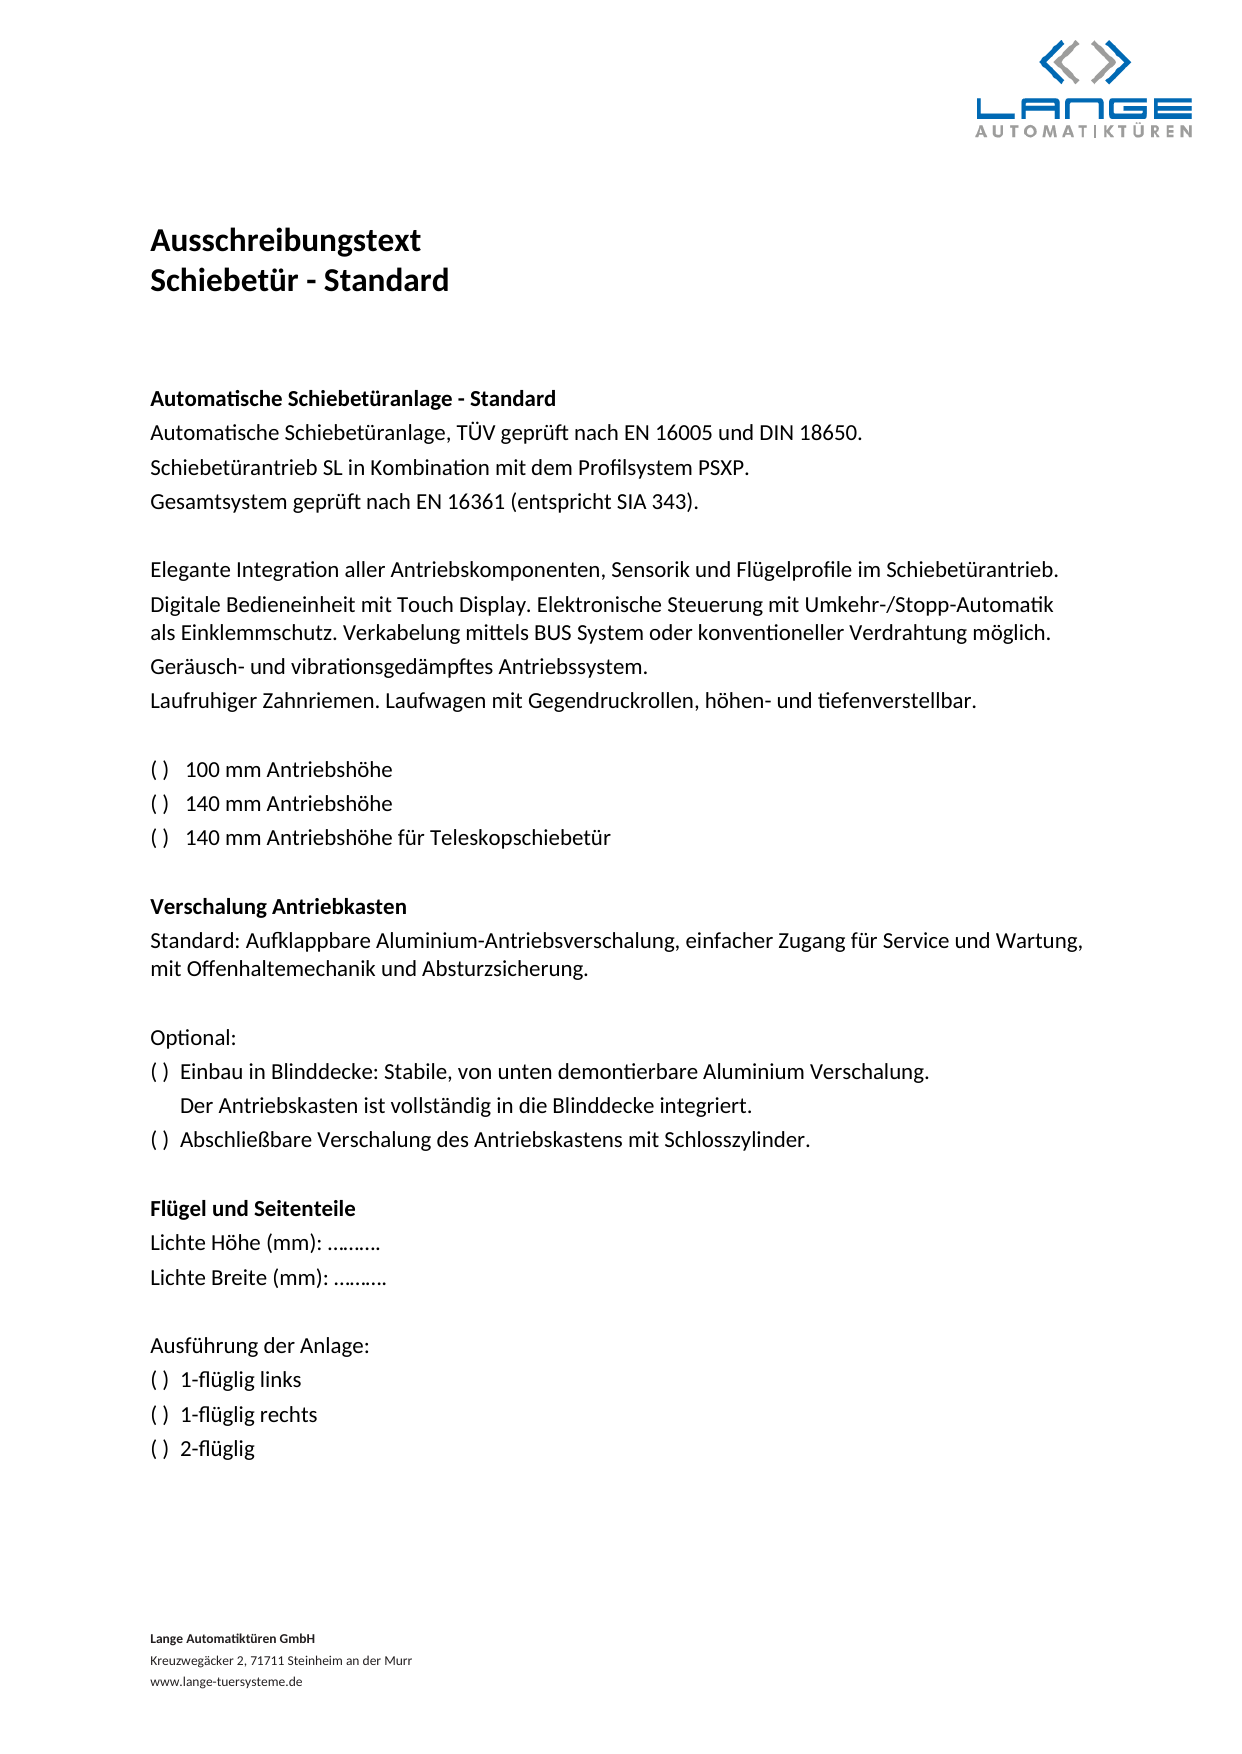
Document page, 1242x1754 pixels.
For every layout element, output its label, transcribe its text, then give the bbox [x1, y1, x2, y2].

text ( ) Einbau in Blinddecke: Stabile, von unten demontierbare Aluminium Verschalung. [150, 1057, 1108, 1085]
text Lichte Höhe (mm): ………. [150, 1228, 1108, 1256]
text Schiebetürantrieb SL in Kombination mit dem Profilsystem PSXP. [150, 453, 1108, 481]
text ( ) 140 mm Antriebshöhe für Teleskopschiebetür [150, 823, 1108, 851]
text Geräusch- und vibrationsgedämpftes Antriebssystem. [150, 652, 1108, 680]
text ( ) Abschließbare Verschalung des Antriebskastens mit Schlosszylinder. [150, 1126, 1108, 1153]
text Automatische Schiebetüranlage - Standard [150, 384, 1108, 412]
text Optional: [150, 1023, 1108, 1051]
text ( ) 2-flüglig [150, 1434, 1108, 1462]
text Gesamtsystem geprüft nach EN 16361 (entspricht SIA 343). [150, 487, 1108, 515]
text Flügel und Seitenteile [150, 1194, 1108, 1222]
picture [927, 12, 1230, 157]
text Standard: Aufklappbare Aluminium-Antriebsverschalung, einfacher Zugang für Service und Wartung, mit Offenhaltemechanik und Absturzsicherung. [150, 926, 1108, 982]
text Ausschreibungstext [150, 218, 1107, 259]
text Verschalung Antriebkasten [150, 892, 1108, 920]
text Der Antriebskasten ist vollständig in die Blinddecke integriert. [150, 1091, 1108, 1119]
text Laufruhiger Zahnriemen. Laufwagen mit Gegendruckrollen, höhen- und tiefenverstellbar. [150, 686, 1108, 714]
text Lichte Breite (mm): ………. [150, 1263, 1108, 1291]
text ( ) 1-flüglig rechts [150, 1400, 1108, 1428]
text Schiebetür - Standard [150, 259, 1107, 300]
text Automatische Schiebetüranlage, TÜV geprüft nach EN 16005 und DIN 18650. [150, 418, 1108, 446]
text Elegante Integration aller Antriebskomponenten, Sensorik und Flügelprofile im Schiebetürantrieb. [150, 555, 1108, 583]
text ( ) 140 mm Antriebshöhe [150, 789, 1108, 817]
text ( ) 1-flüglig links [150, 1365, 1108, 1393]
text Digitale Bedieneinheit mit Touch Display. Elektronische Steuerung mit Umkehr-/Stopp-Automatik als Einklemmschutz. Verkabelung mittels BUS System oder konventioneller Verdrahtung möglich. [150, 590, 1108, 646]
text ( ) 100 mm Antriebshöhe [150, 755, 1108, 783]
text Ausführung der Anlage: [150, 1331, 1108, 1359]
